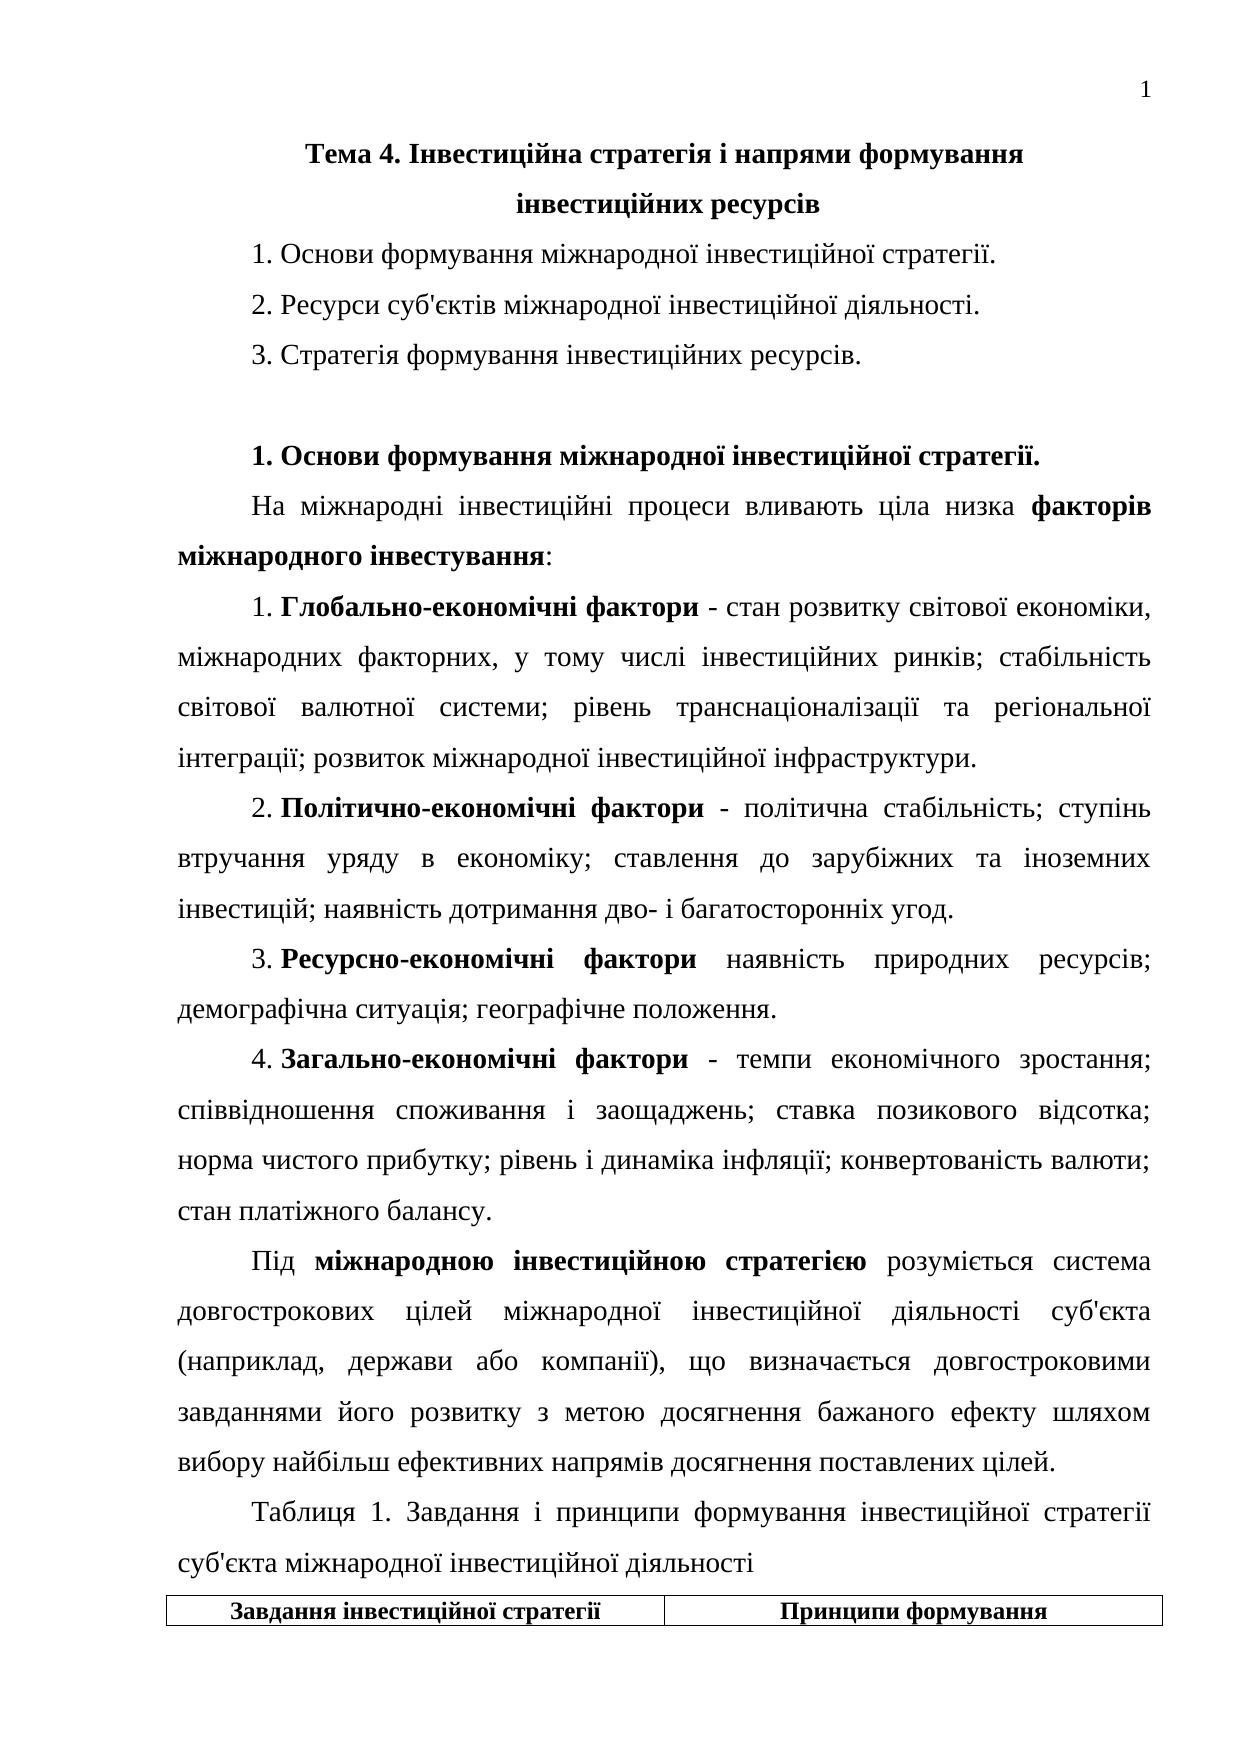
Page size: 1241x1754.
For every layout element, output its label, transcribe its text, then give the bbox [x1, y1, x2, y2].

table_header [167, 1596, 664, 1625]
list Глобально-економічні фактори - стан розвитку світової економіки, міжнародних факторних, у тому числі інвестиційних ринків; стабільність світової валютної системи; рівень транснаціоналізації та регіональної інтеграції; розвиток міжнародної інвестиційної інфраструктури. [177, 589, 1152, 773]
text На міжнародні інвестиційні процеси вливають ціла низка факторів міжнародного інвестування: [177, 488, 1152, 572]
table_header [665, 1596, 1162, 1625]
list Політично-економічні фактори - політична стабільність; ступінь втручання уряду в економіку; ставлення до зарубіжних та іноземних інвестицій; наявність дотримання дво- і багатосторонніх угод. [177, 790, 1152, 924]
text 3. Стратегія формування інвестиційних ресурсів. [177, 337, 1152, 371]
text 1. Основи формування міжнародної інвестиційної стратегії. [177, 237, 1152, 270]
text Під міжнародною інвестиційною стратегією розуміється система довгострокових цілей міжнародної інвестиційної діяльності суб'єкта (наприклад, держави або компанії), що визначається довгостроковими завданнями його розвитку з метою досягнення бажаного ефекту шляхом вибору найбільш ефективних напрямів досягнення поставлених цілей. [177, 1243, 1152, 1478]
text 2. Ресурси суб'єктів міжнародної інвестиційної діяльності. [177, 287, 1152, 321]
text інвестиційних ресурсів [177, 186, 1152, 220]
text Таблиця 1. Завдання і принципи формування інвестиційної стратегії суб'єкта міжнародної інвестиційної діяльності [177, 1494, 1152, 1578]
text Тема 4. Інвестиційна стратегія і напрями формування [177, 136, 1152, 169]
list Ресурсно-економічні фактори наявність природних ресурсів; демографічна ситуація; географічне положення. [177, 941, 1152, 1025]
text 1. Основи формування міжнародної інвестиційної стратегії. [177, 438, 1152, 471]
list Загально-економічні фактори - темпи економічного зростання; співвідношення споживання і заощаджень; ставка позикового відсотка; норма чистого прибутку; рівень і динаміка інфляції; конвертованість валюти; стан платіжного балансу. [177, 1042, 1152, 1226]
